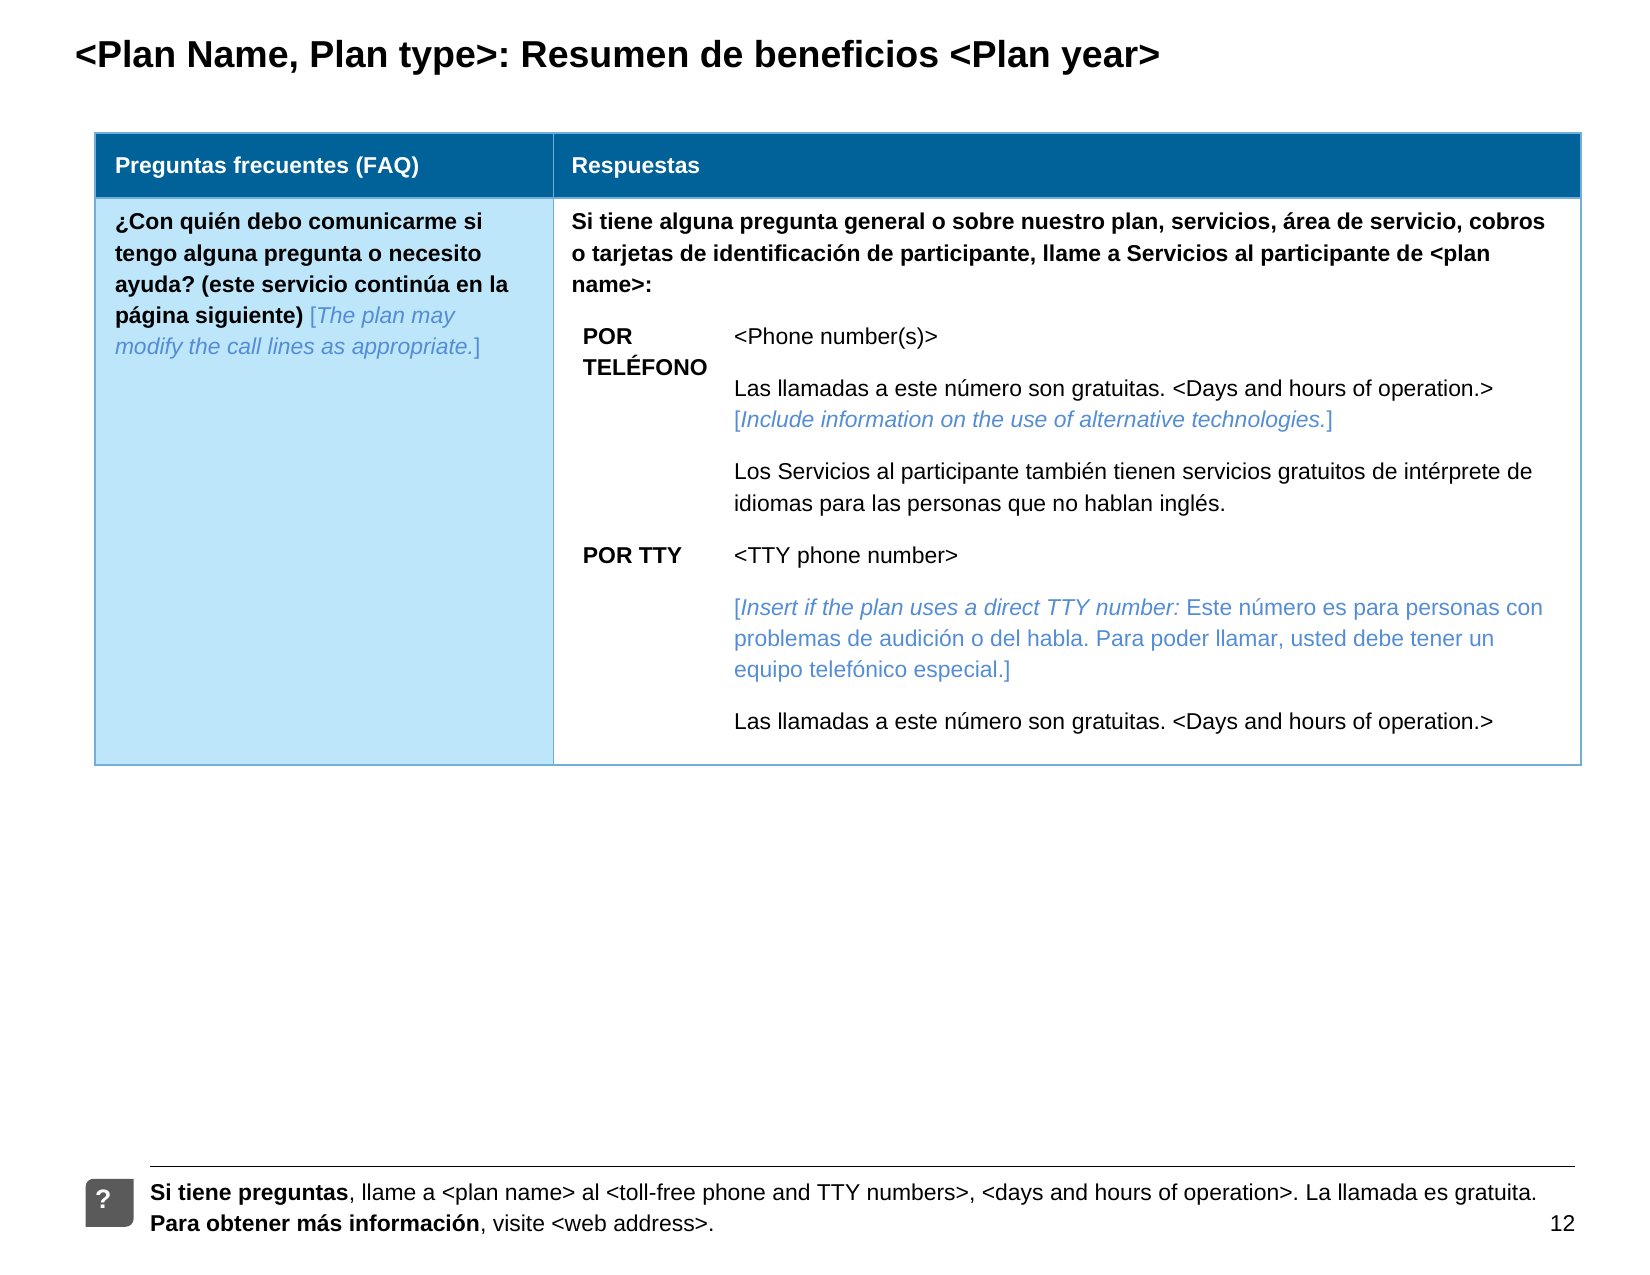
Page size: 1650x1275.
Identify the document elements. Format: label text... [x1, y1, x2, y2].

table_header Preguntas frecuentes (FAQ) [96, 134, 553, 197]
table_cell ¿Con quién debo comunicarme si tengo alguna pregunta o necesito ayuda? (este servicio continúa en la página siguiente) [The plan may modify the call lines as appropriate.] [96, 199, 553, 764]
table_cell Si tiene alguna pregunta general o sobre nuestro plan, servicios, área de servicio, cobros o tarjetas de identificación de participante, llame a Servicios al participante de <plan name>: [554, 199, 1580, 764]
table_header Respuestas [554, 134, 1580, 197]
